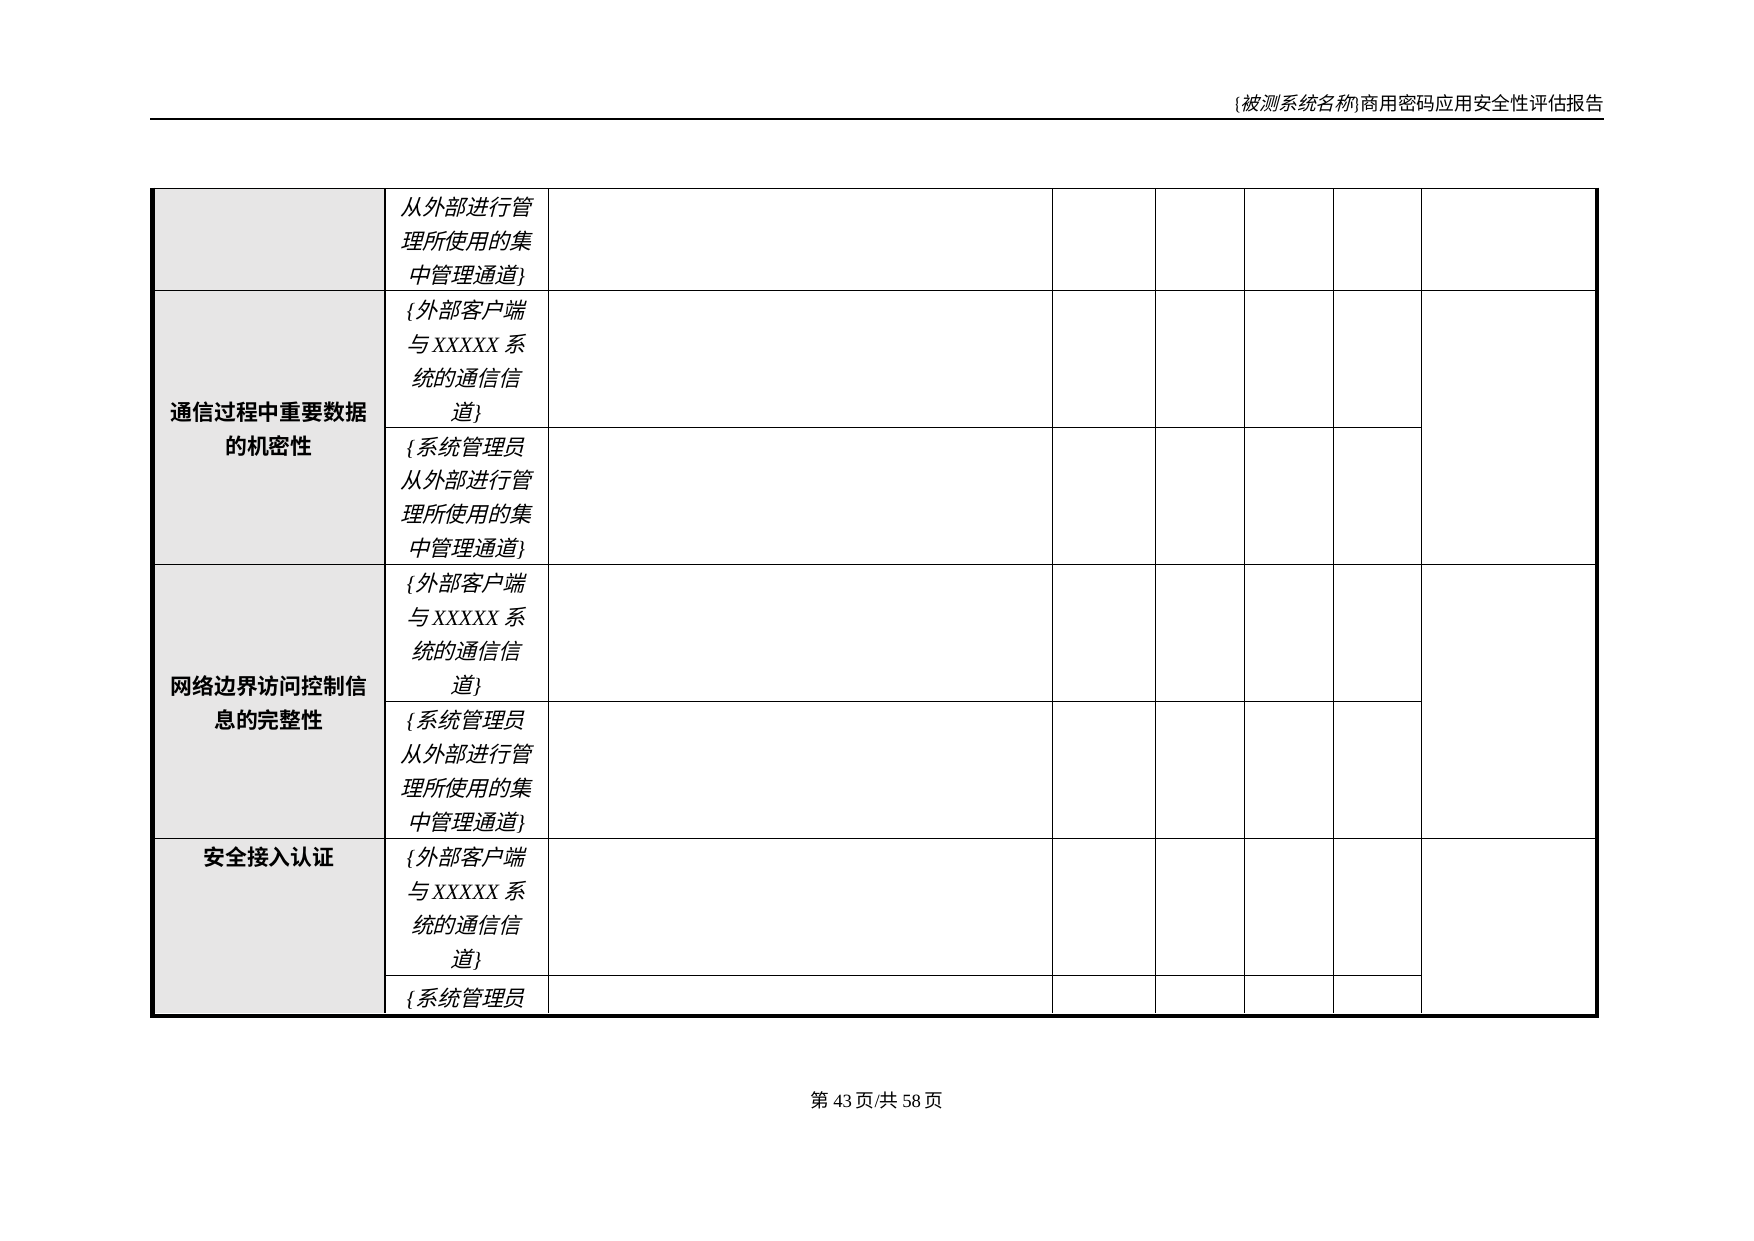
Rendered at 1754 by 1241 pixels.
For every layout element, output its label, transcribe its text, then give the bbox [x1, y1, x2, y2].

table_cell [1053, 702, 1155, 838]
table_cell {外部客户端与XXXXX系统的通信信道} [386, 291, 548, 427]
table_cell [1334, 565, 1421, 701]
table_cell [1053, 291, 1155, 427]
table_cell [1156, 702, 1244, 838]
table_cell [1053, 189, 1155, 290]
table_cell {外部客户端与XXXXX系统的通信信道} [386, 565, 548, 701]
table_cell [1245, 702, 1333, 838]
table_cell [1156, 428, 1244, 564]
table_cell 安全接入认证 [155, 839, 384, 1013]
table_cell {系统管理员从外部进行管理所使用的集中管理通道} [386, 702, 548, 838]
table_cell [1422, 565, 1595, 838]
table_cell [1245, 976, 1333, 1013]
table_cell [549, 291, 1052, 427]
table_cell [1245, 839, 1333, 975]
table_cell [549, 189, 1052, 290]
table_cell [1334, 976, 1421, 1013]
table_cell [1334, 291, 1421, 427]
table_cell {系统管理员从外部进行管理所使用的集中管理通道} [386, 428, 548, 564]
table_cell [1334, 702, 1421, 838]
table_cell [549, 839, 1052, 975]
table_cell [1334, 189, 1421, 290]
table_cell [1156, 565, 1244, 701]
table_cell 通信过程中重要数据的机密性 [155, 291, 384, 564]
table_cell [1245, 291, 1333, 427]
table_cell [386, 189, 548, 290]
table_cell [1245, 565, 1333, 701]
table_cell [1156, 291, 1244, 427]
table_cell [1156, 976, 1244, 1013]
table_cell [1053, 565, 1155, 701]
table_cell [1053, 839, 1155, 975]
table_cell 网络边界访问控制信息的完整性 [155, 565, 384, 838]
table_cell [1053, 976, 1155, 1013]
table_cell [549, 702, 1052, 838]
table_cell [1156, 189, 1244, 290]
table_cell [1156, 839, 1244, 975]
table_cell [1334, 839, 1421, 975]
table_cell [549, 976, 1052, 1013]
table_cell [1422, 291, 1595, 564]
table_cell [1422, 839, 1595, 1013]
table_cell [1334, 428, 1421, 564]
table_cell {外部客户端与XXXXX系统的通信信道} [386, 839, 548, 975]
table_cell [549, 428, 1052, 564]
table_cell [1053, 428, 1155, 564]
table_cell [386, 976, 548, 1013]
table_cell [1245, 428, 1333, 564]
table_cell [549, 565, 1052, 701]
table_cell [1245, 189, 1333, 290]
